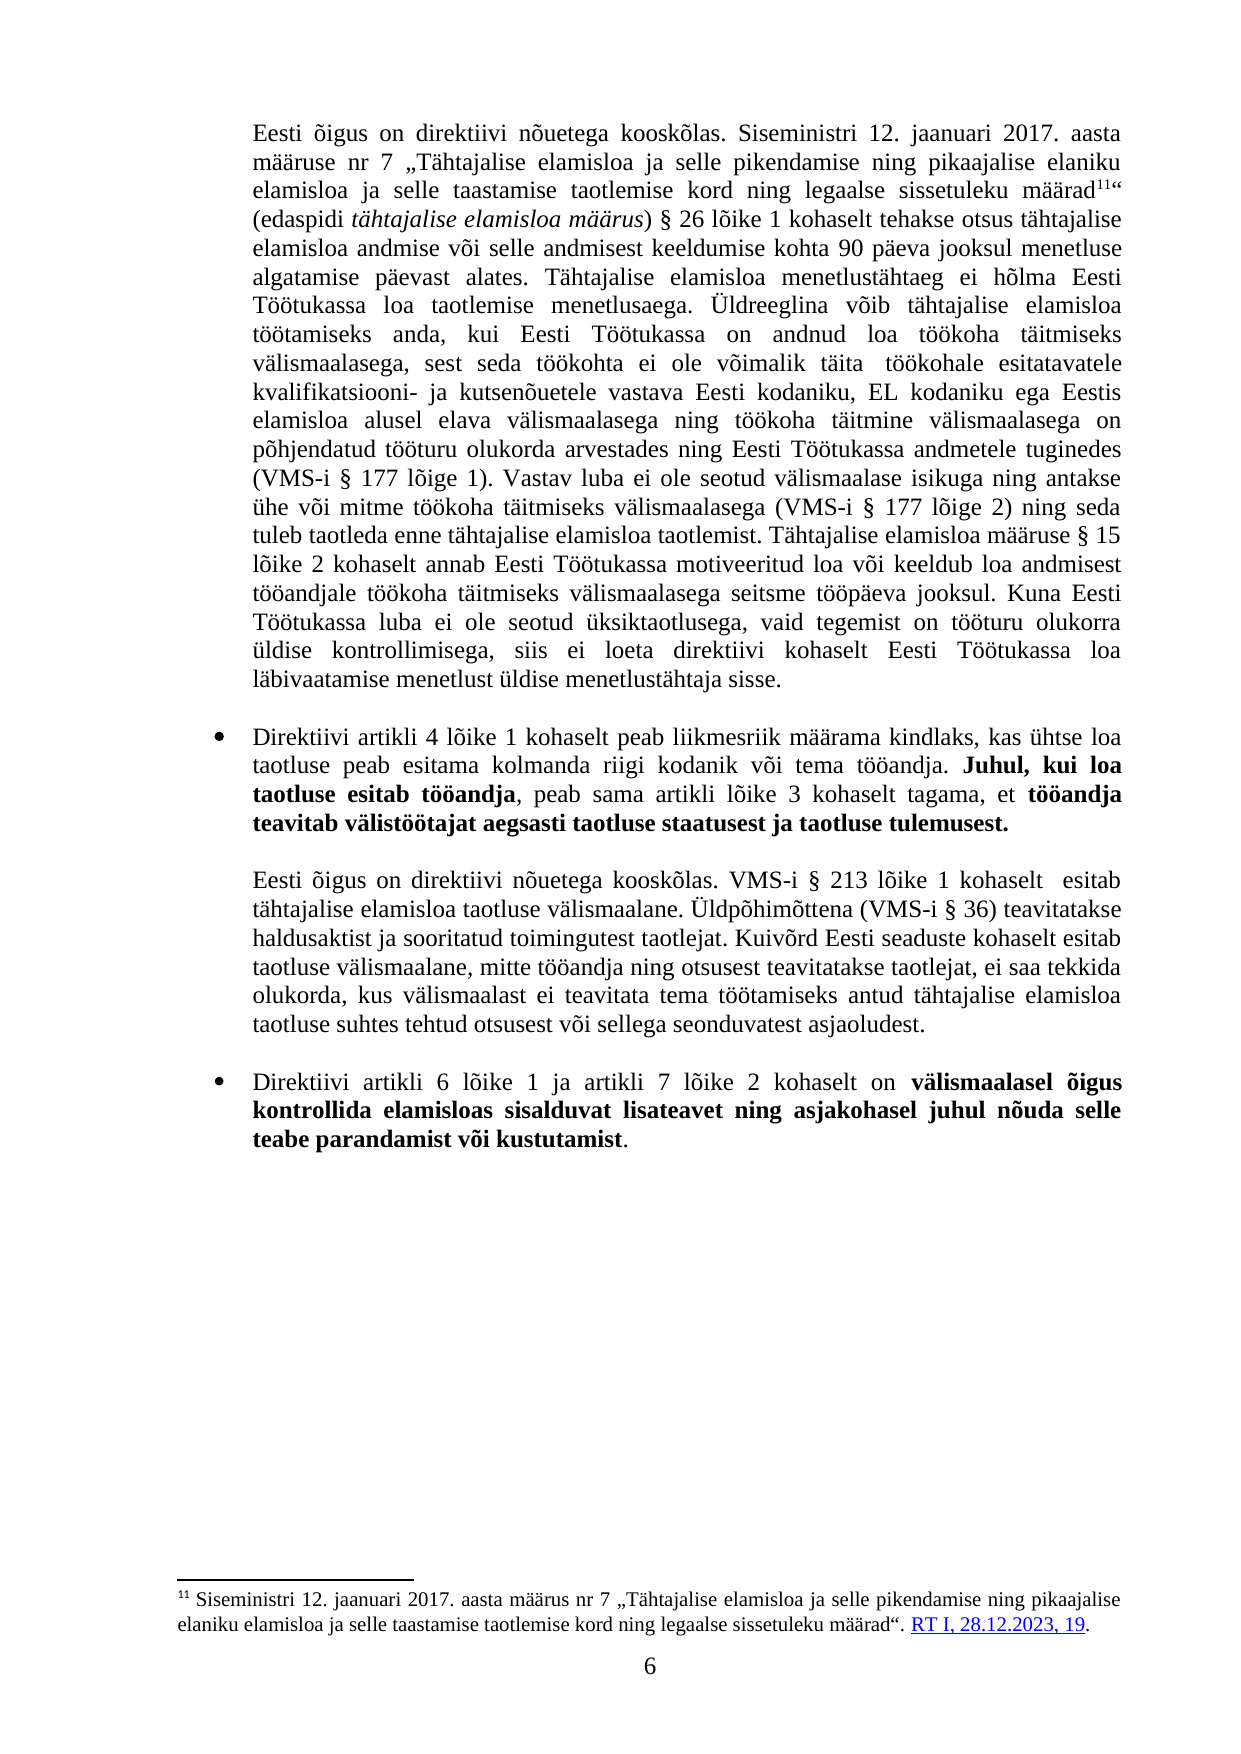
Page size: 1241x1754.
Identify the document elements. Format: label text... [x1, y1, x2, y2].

list Direktiivi artikli 4 lõike 1 kohaselt peab liikmesriik määrama kindlaks, kas ühtse loa taotluse peab esitama kolmanda riigi kodanik või tema tööandja. Juhul, kui loa taotluse esitab tööandja, peab sama artikli lõike 3 kohaselt tagama, et tööandja teavitab välistöötajat aegsasti taotluse staatusest ja taotluse tulemusest. [215, 722, 1122, 837]
list Eesti õigus on direktiivi nõuetega kooskõlas. VMS-i § 213 lõike 1 kohaselt esitab tähtajalise elamisloa taotluse välismaalane. Üldpõhimõttena (VMS-i § 36) teavitatakse haldusaktist ja sooritatud toimingutest taotlejat. Kuivõrd Eesti seaduste kohaselt esitab taotluse välismaalane, mitte tööandja ning otsusest teavitatakse taotlejat, ei saa tekkida olukorda, kus välismaalast ei teavitata tema töötamiseks antud tähtajalise elamisloa taotluse suhtes tehtud otsusest või sellega seonduvatest asjaoludest. [252, 866, 1122, 1038]
list Eesti õigus on direktiivi nõuetega kooskõlas. Siseministri 12. jaanuari 2017. aasta määruse nr 7 „Tähtajalise elamisloa ja selle pikendamise ning pikaajalise elaniku elamisloa ja selle taastamise taotlemise kord ning legaalse sissetuleku määrad“ (edaspidi tähtajalise elamisloa määrus) § 26 lõike 1 kohaselt tehakse otsus tähtajalise elamisloa andmise või selle andmisest keeldumise kohta 90 päeva jooksul menetluse algatamise päevast alates. Tähtajalise elamisloa menetlustähtaeg ei hõlma Eesti Töötukassa loa taotlemise menetlusaega. Üldreeglina võib tähtajalise elamisloa töötamiseks anda, kui Eesti Töötukassa on andnud loa töökoha täitmiseks välismaalasega, sest seda töökohta ei ole võimalik täita töökohale esitatavatele kvalifikatsiooni- ja kutsenõuetele vastava Eesti kodaniku, EL kodaniku ega Eestis elamisloa alusel elava välismaalasega ning töökoha täitmine välismaalasega on põhjendatud tööturu olukorda arvestades ning Eesti Töötukassa andmetele tuginedes (VMS-i § 177 lõige 1). Vastav luba ei ole seotud välismaalase isikuga ning antakse ühe või mitme töökoha täitmiseks välismaalasega (VMS-i § 177 lõige 2) ning seda tuleb taotleda enne tähtajalise elamisloa taotlemist. Tähtajalise elamisloa määruse § 15 lõike 2 kohaselt annab Eesti Töötukassa motiveeritud loa või keeldub loa andmisest tööandjale töökoha täitmiseks välismaalasega seitsme tööpäeva jooksul. Kuna Eesti Töötukassa luba ei ole seotud üksiktaotlusega, vaid tegemist on tööturu olukorra üldise kontrollimisega, siis ei loeta direktiivi kohaselt Eesti Töötukassa loa läbivaatamise menetlust üldise menetlustähtaja sisse. [252, 118, 1122, 693]
list Direktiivi artikli 6 lõike 1 ja artikli 7 lõike 2 kohaselt on välismaalasel õigus kontrollida elamisloas sisalduvat lisateavet ning asjakohasel juhul nõuda selle teabe parandamist või kustutamist. [215, 1067, 1122, 1153]
